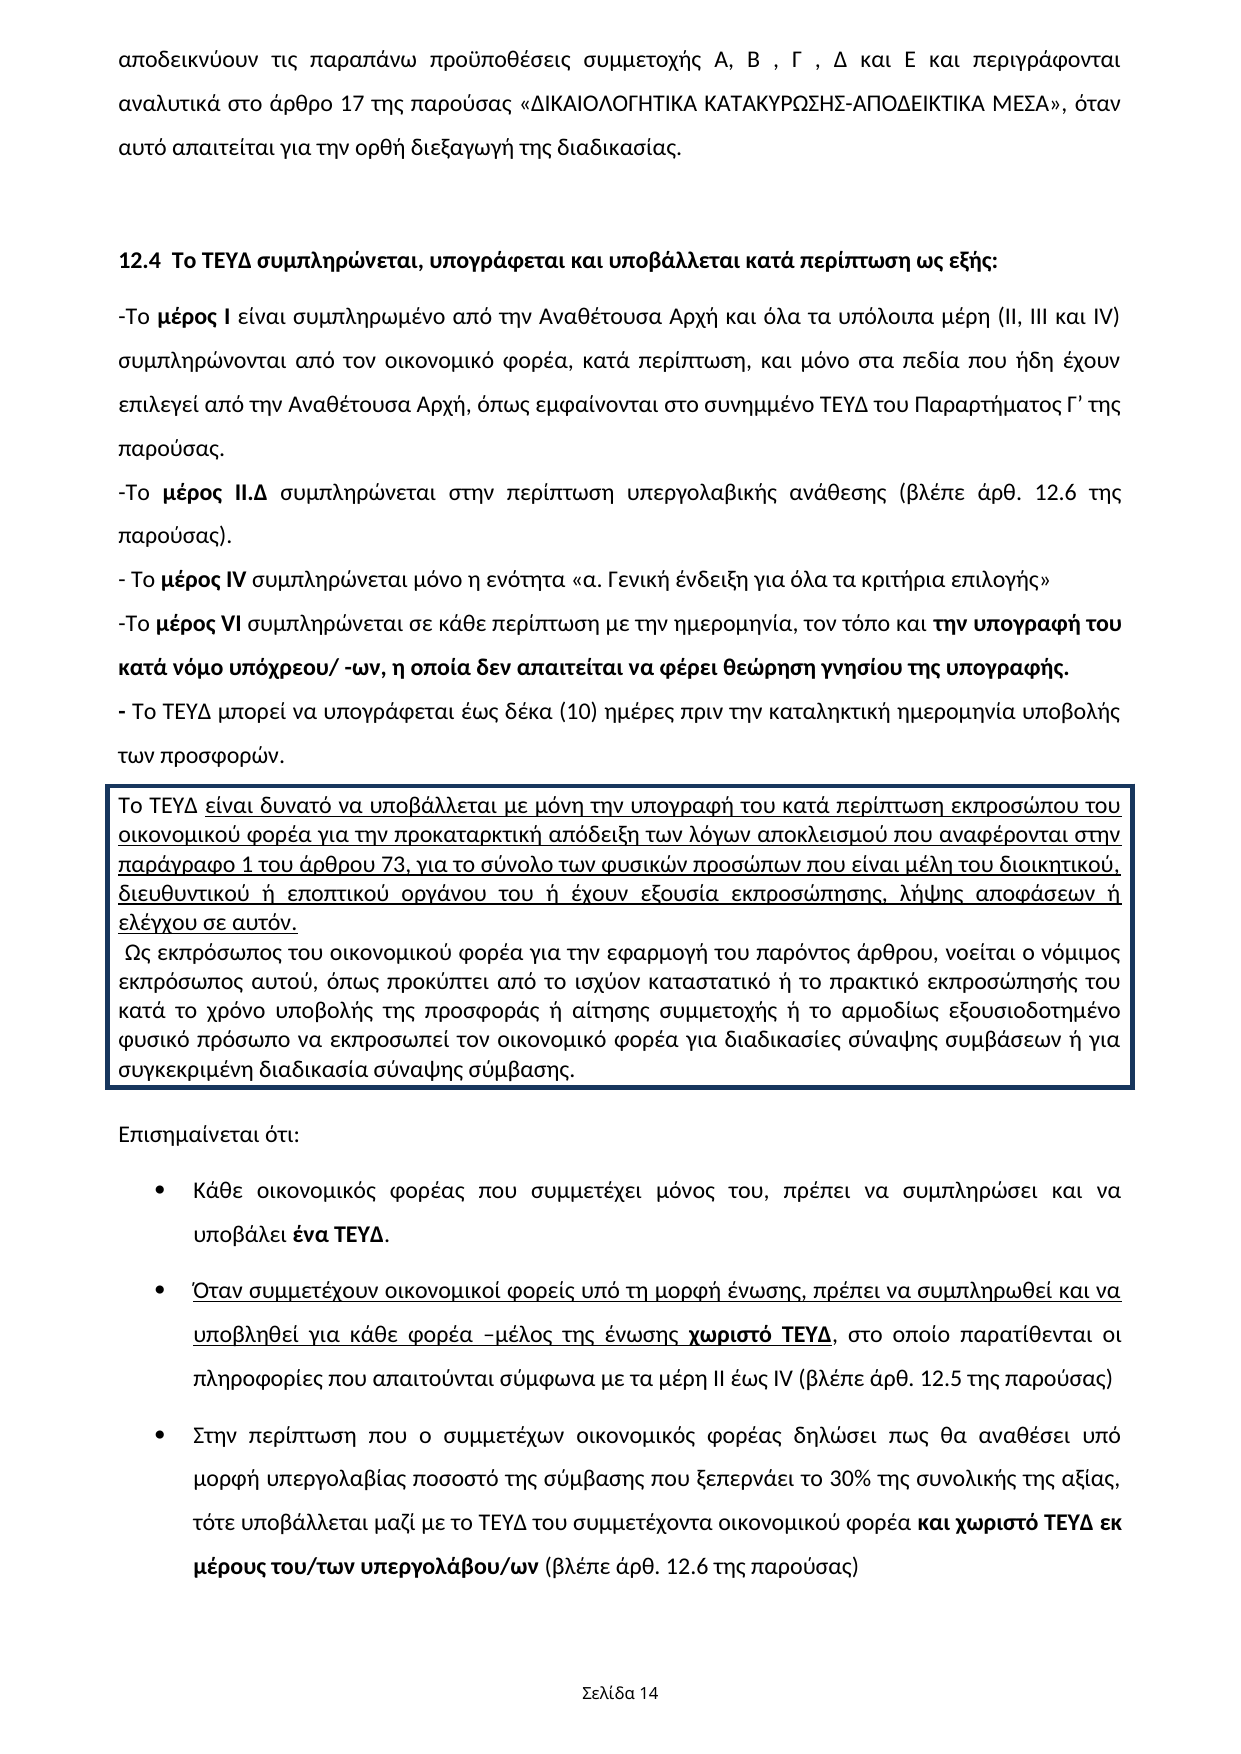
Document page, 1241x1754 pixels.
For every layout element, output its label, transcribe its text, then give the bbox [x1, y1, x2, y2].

text Επισημαίνεται ότι: [118, 1119, 1122, 1148]
list Κάθε οικονομικός φορέας που συμμετέχει μόνος του, πρέπει να συμπληρώσει και να υποβάλει ένα ΤΕΥΔ. [156, 1175, 1122, 1248]
text Ως εκπρόσωπος του οικονομικού φορέα για την εφαρμογή του παρόντος άρθρου, νοείται ο νόμιμος εκπρόσωπος αυτού, όπως προκύπτει από το ισχύον καταστατικό ή το πρακτικό εκπροσώπησής του κατά το χρόνο υποβολής της προσφοράς ή αίτησης συμμετοχής ή το αρμοδίως εξουσιοδοτημένο φυσικό πρόσωπο να εκπροσωπεί τον οικονομικό φορέα για διαδικασίες σύναψης συμβάσεων ή για συγκεκριμένη διαδικασία σύναψης σύμβασης. [110, 930, 1130, 1085]
text -Το μέρος Ι είναι συμπληρωμένο από την Αναθέτουσα Αρχή και όλα τα υπόλοιπα μέρη (ΙΙ, ΙΙΙ και ΙV) συμπληρώνονται από τον οικονομικό φορέα, κατά περίπτωση, και μόνο στα πεδία που ήδη έχουν επιλεγεί από την Αναθέτουσα Αρχή, όπως εμφαίνονται στο συνημμένο ΤΕΥΔ του Παραρτήματος Γ’ της παρούσας. [118, 301, 1122, 462]
list Στην περίπτωση που ο συμμετέχων οικονομικός φορέας δηλώσει πως θα αναθέσει υπό μορφή υπεργολαβίας ποσοστό της σύμβασης που ξεπερνάει το 30% της συνολικής της αξίας, τότε υποβάλλεται μαζί με το ΤΕΥΔ του συμμετέχοντα οικονομικού φορέα και χωριστό ΤΕΥΔ εκ μέρους του/των υπεργολάβου/ων (βλέπε άρθ. 12.6 της παρούσας) [156, 1420, 1122, 1581]
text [118, 44, 1122, 161]
text -Το μέρος VI συμπληρώνεται σε κάθε περίπτωση με την ημερομηνία, τον τόπο και την υπογραφή του κατά νόμο υπόχρεου/ -ων, η οποία δεν απαιτείται να φέρει θεώρηση γνησίου της υπογραφής. [118, 608, 1122, 681]
text 12.4 Το ΤΕΥΔ συμπληρώνεται, υπογράφεται και υποβάλλεται κατά περίπτωση ως εξής: [118, 245, 1122, 274]
text - Το μέρος IV συμπληρώνεται μόνο η ενότητα «α. Γενική ένδειξη για όλα τα κριτήρια επιλογής» [118, 564, 1122, 593]
text -Το μέρος ΙΙ.Δ συμπληρώνεται στην περίπτωση υπεργολαβικής ανάθεσης (βλέπε άρθ. 12.6 της παρούσας). [118, 477, 1122, 550]
text Το ΤΕΥΔ είναι δυνατό να υποβάλλεται με μόνη την υπογραφή του κατά περίπτωση εκπροσώπου του οικονομικού φορέα για την προκαταρκτική απόδειξη των λόγων αποκλεισμού που αναφέρονται στην παράγραφο 1 του άρθρου 73, για το σύνολο των φυσικών προσώπων που είναι μέλη του διοικητικού, διευθυντικού ή εποπτικού οργάνου του ή έχουν εξουσία εκπροσώπησης, λήψης αποφάσεων ή ελέγχου σε αυτόν. [110, 788, 1130, 930]
text - Το ΤΕΥΔ μπορεί να υπογράφεται έως δέκα (10) ημέρες πριν την καταληκτική ημερομηνία υποβολής των προσφορών. [118, 696, 1122, 769]
list Όταν συμμετέχουν οικονομικοί φορείς υπό τη μορφή ένωσης, πρέπει να συμπληρωθεί και να υποβληθεί για κάθε φορέα –μέλος της ένωσης χωριστό ΤΕΥΔ, στο οποίο παρατίθενται οι πληροφορίες που απαιτούνται σύμφωνα με τα μέρη II έως ΙV (βλέπε άρθ. 12.5 της παρούσας) [156, 1276, 1122, 1393]
